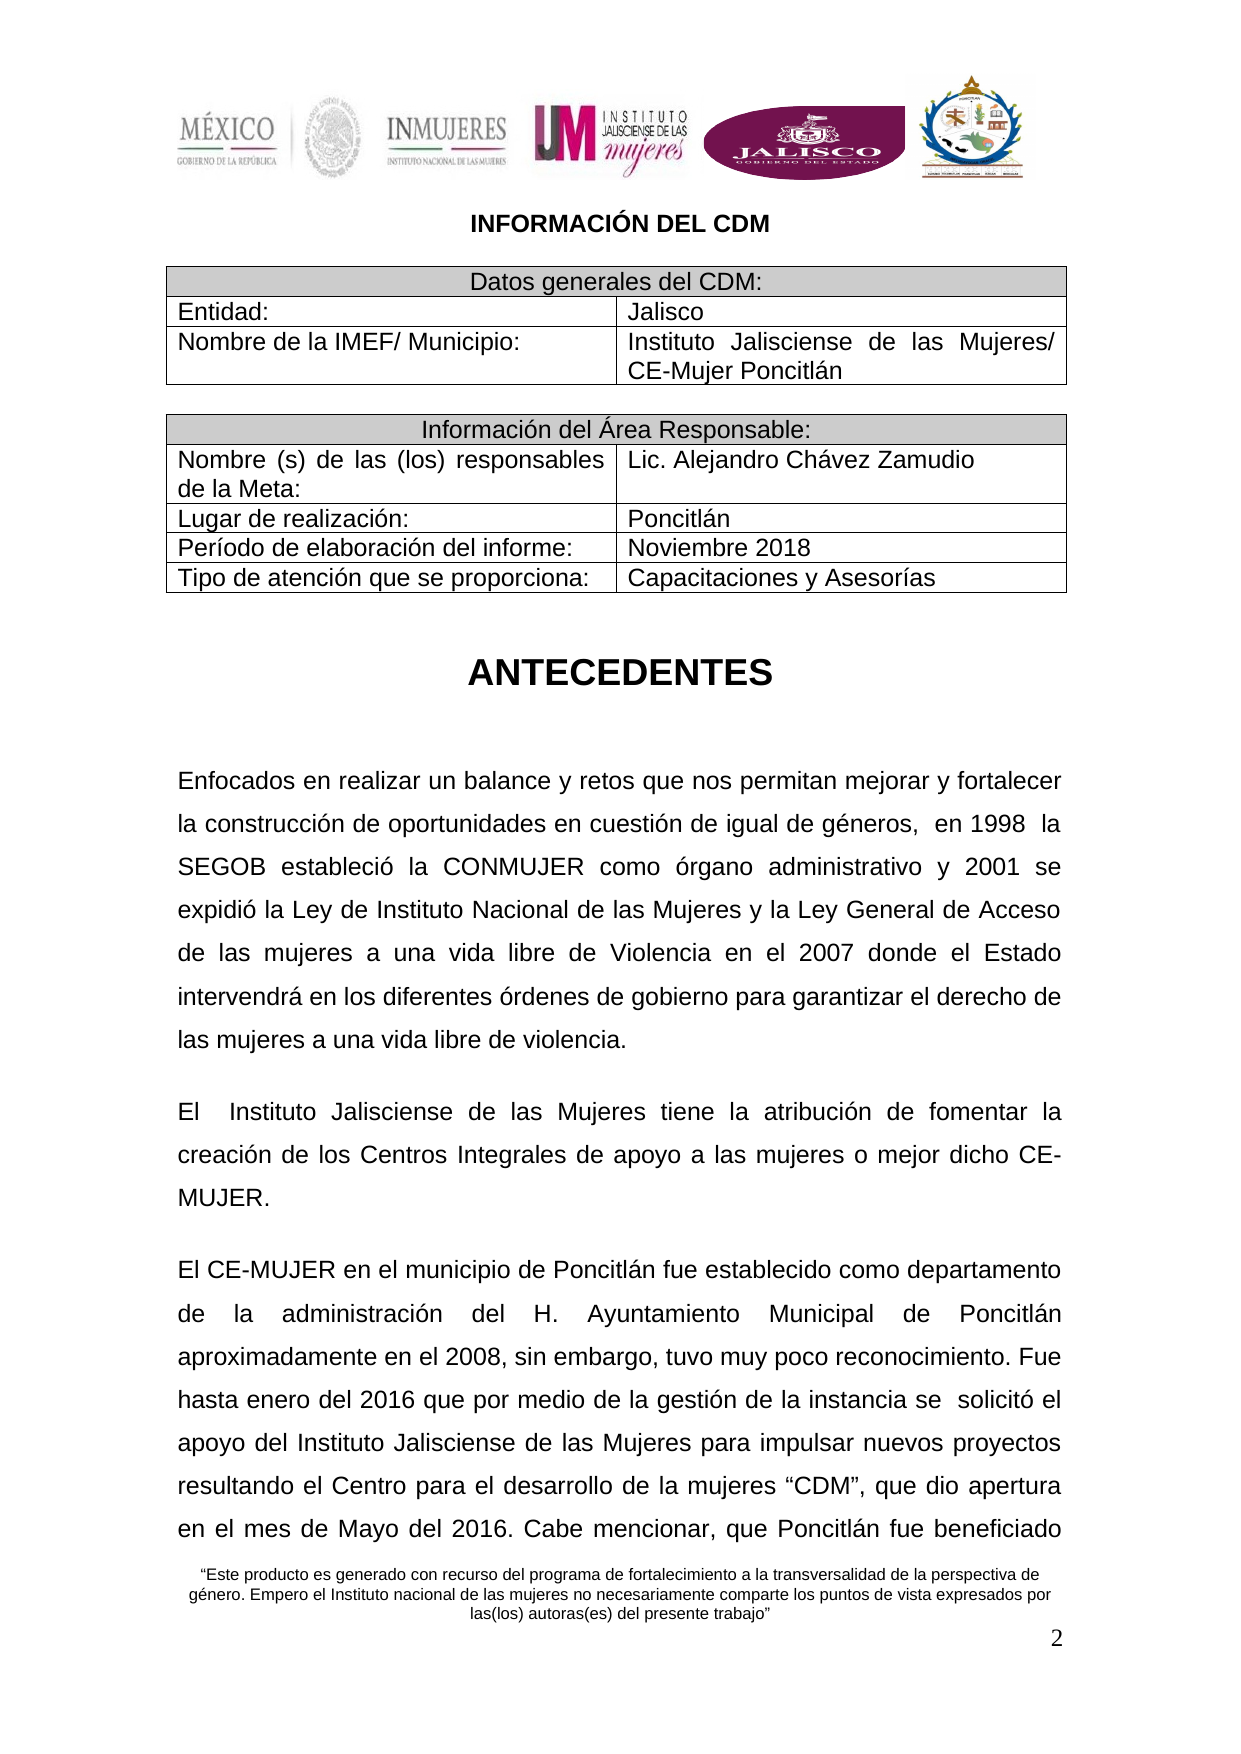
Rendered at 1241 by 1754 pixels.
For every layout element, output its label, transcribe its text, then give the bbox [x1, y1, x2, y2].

table_cell Tipo de atención que se proporciona: [167, 563, 616, 592]
table_header Información del Área Responsable: [167, 415, 1066, 444]
table_cell Jalisco [617, 297, 1066, 326]
table_cell Período de elaboración del informe: [167, 533, 616, 562]
text ANTECEDENTES [177, 650, 1063, 693]
text Enfocados en realizar un balance y retos que nos permitan mejorar y fortalecer la construcción de oportunidades en cuestión de igual de géneros, en 1998 la SEGOB estableció la CONMUJER como órgano administrativo y 2001 se expidió la Ley de Instituto Nacional de las Mujeres y la Ley General de Acceso de las mujeres a una vida libre de Violencia en el 2007 donde el Estado intervendrá en los diferentes órdenes de gobierno para garantizar el derecho de las mujeres a una vida libre de violencia. [177, 766, 1063, 1053]
table_cell Entidad: [167, 297, 616, 326]
table_cell Poncitlán [617, 504, 1066, 532]
picture [177, 73, 1037, 180]
text El Instituto Jalisciense de las Mujeres tiene la atribución de fomentar la creación de los Centros Integrales de apoyo a las mujeres o mejor dicho CE-MUJER. [177, 1097, 1063, 1212]
table_cell Noviembre 2018 [617, 533, 1066, 562]
table_cell Nombre de la IMEF/ Municipio: [167, 327, 616, 384]
table_cell Capacitaciones y Asesorías [617, 563, 1066, 592]
table_cell Lic. Alejandro Chávez Zamudio [617, 445, 1066, 502]
text INFORMACIÓN DEL CDM [177, 209, 1063, 237]
table_header Datos generales del CDM: [167, 267, 1066, 296]
table_cell Nombre (s) de las (los) responsables de la Meta: [167, 445, 616, 502]
table_cell Lugar de realización: [167, 504, 616, 532]
table_cell Instituto Jalisciense de las Mujeres/ CE-Mujer Poncitlán [617, 327, 1066, 384]
